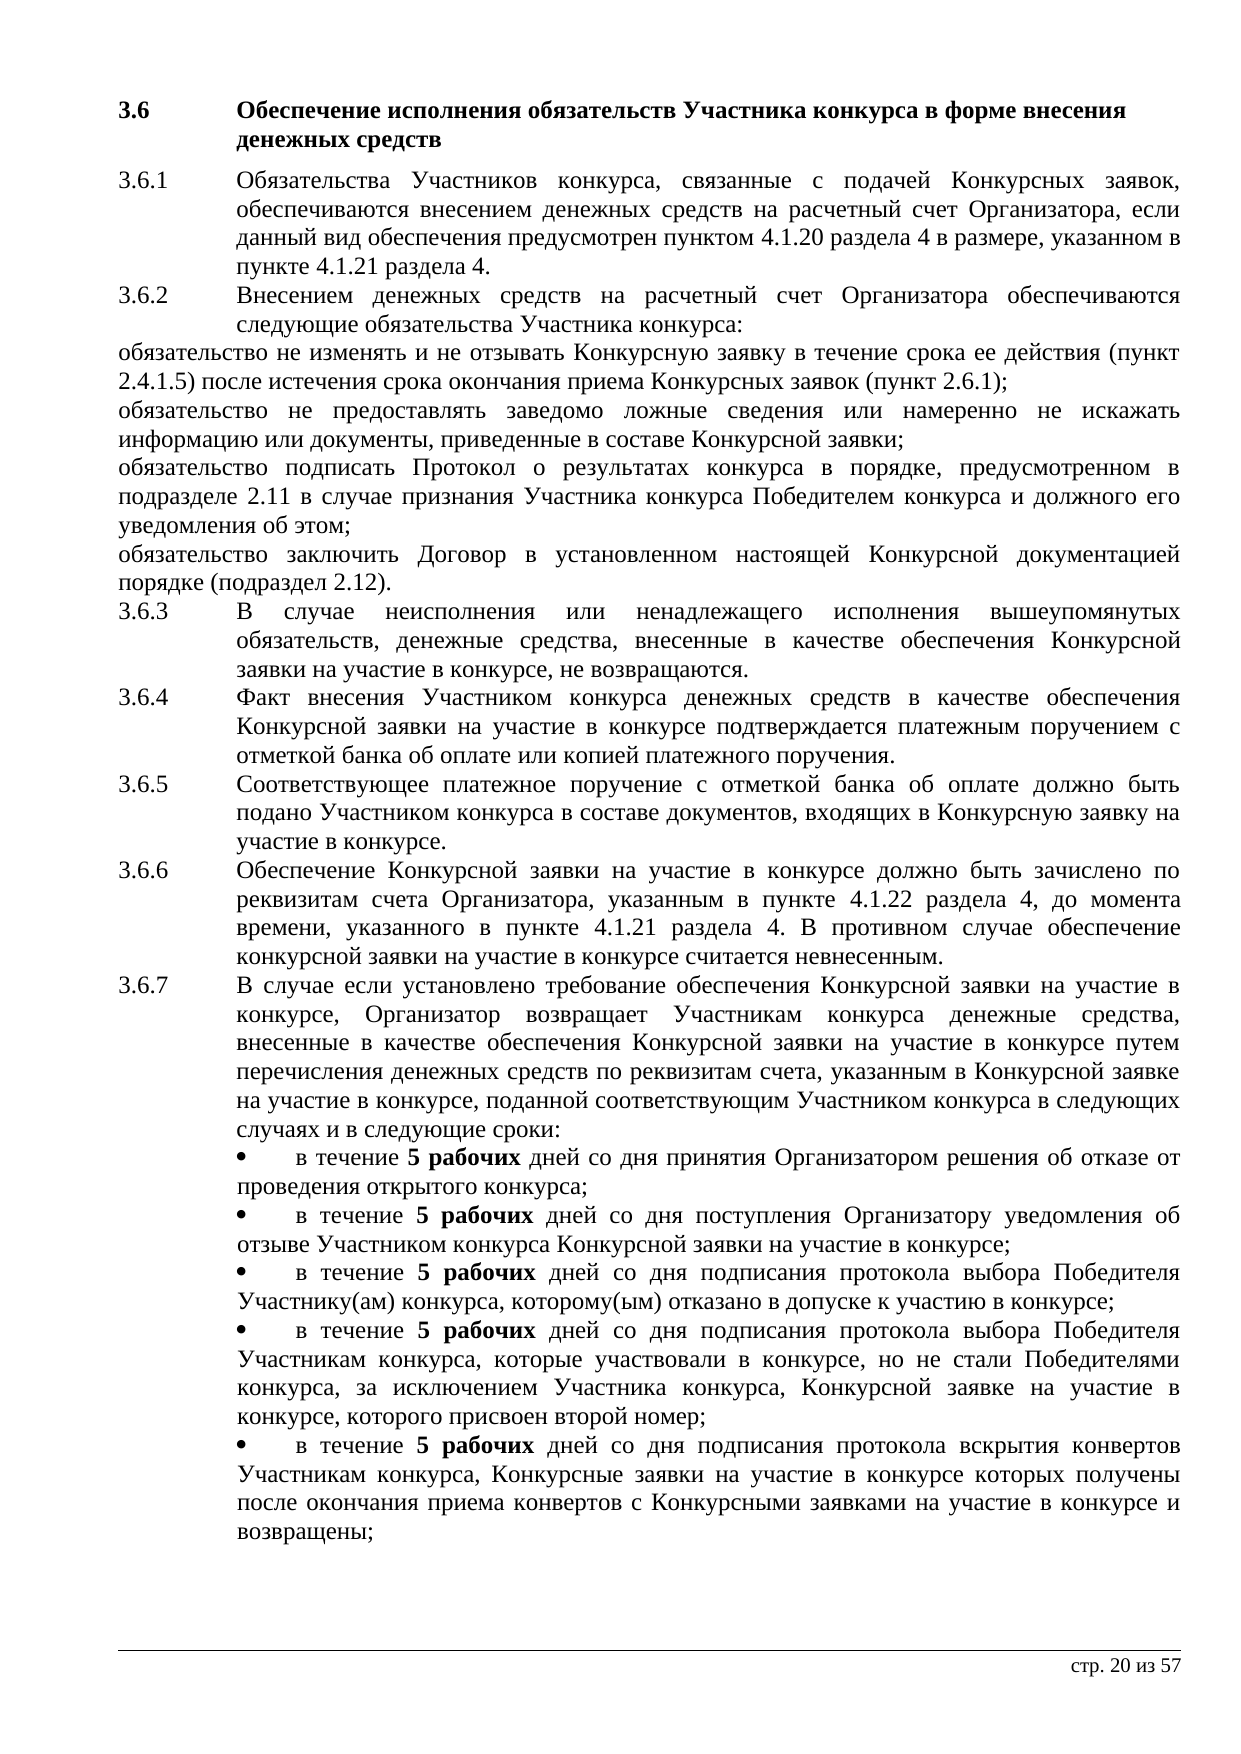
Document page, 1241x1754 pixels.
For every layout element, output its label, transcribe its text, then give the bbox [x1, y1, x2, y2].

list в течение 5 рабочих дней со дня принятия Организатором решения об отказе от проведения открытого конкурса; [237, 1142, 1181, 1200]
list в течение 5 рабочих дней со дня подписания протокола вскрытия конвертов Участникам конкурса, Конкурсные заявки на участие в конкурсе которых получены после окончания приема конвертов с Конкурсными заявками на участие в конкурсе и возвращены; [237, 1430, 1181, 1545]
list В случае неисполнения или ненадлежащего исполнения вышеупомянутых обязательств, денежные средства, внесенные в качестве обеспечения Конкурсной заявки на участие в конкурсе, не возвращаются. [118, 596, 1181, 682]
list Соответствующее платежное поручение с отметкой банка об оплате должно быть подано Участником конкурса в составе документов, входящих в Конкурсную заявку на участие в конкурсе. [118, 769, 1181, 855]
list Внесением денежных средств на расчетный счет Организатора обеспечиваются следующие обязательства Участника конкурса: [118, 280, 1181, 337]
text обязательство не предоставлять заведомо ложные сведения или намеренно не искажать информацию или документы, приведенные в составе Конкурсной заявки; [118, 395, 1181, 452]
list В случае если установлено требование обеспечения Конкурсной заявки на участие в конкурсе, Организатор возвращает Участникам конкурса денежные средства, внесенные в качестве обеспечения Конкурсной заявки на участие в конкурсе путем перечисления денежных средств по реквизитам счета, указанным в Конкурсной заявке на участие в конкурсе, поданной соответствующим Участником конкурса в следующих случаях и в следующие сроки: [118, 970, 1181, 1142]
list Факт внесения Участником конкурса денежных средств в качестве обеспечения Конкурсной заявки на участие в конкурсе подтверждается платежным поручением с отметкой банка об оплате или копией платежного поручения. [118, 682, 1181, 769]
list в течение 5 рабочих дней со дня подписания протокола выбора Победителя Участникам конкурса, которые участвовали в конкурсе, но не стали Победителями конкурса, за исключением Участника конкурса, Конкурсной заявке на участие в конкурсе, которого присвоен второй номер; [237, 1315, 1181, 1430]
list в течение 5 рабочих дней со дня подписания протокола выбора Победителя Участнику(ам) конкурса, которому(ым) отказано в допуске к участию в конкурсе; [237, 1257, 1181, 1315]
subtitle Обеспечение исполнения обязательств Участника конкурса в форме внесения денежных средств [118, 95, 1181, 152]
list в течение 5 рабочих дней со дня поступления Организатору уведомления об отзыве Участником конкурса Конкурсной заявки на участие в конкурсе; [237, 1200, 1181, 1257]
